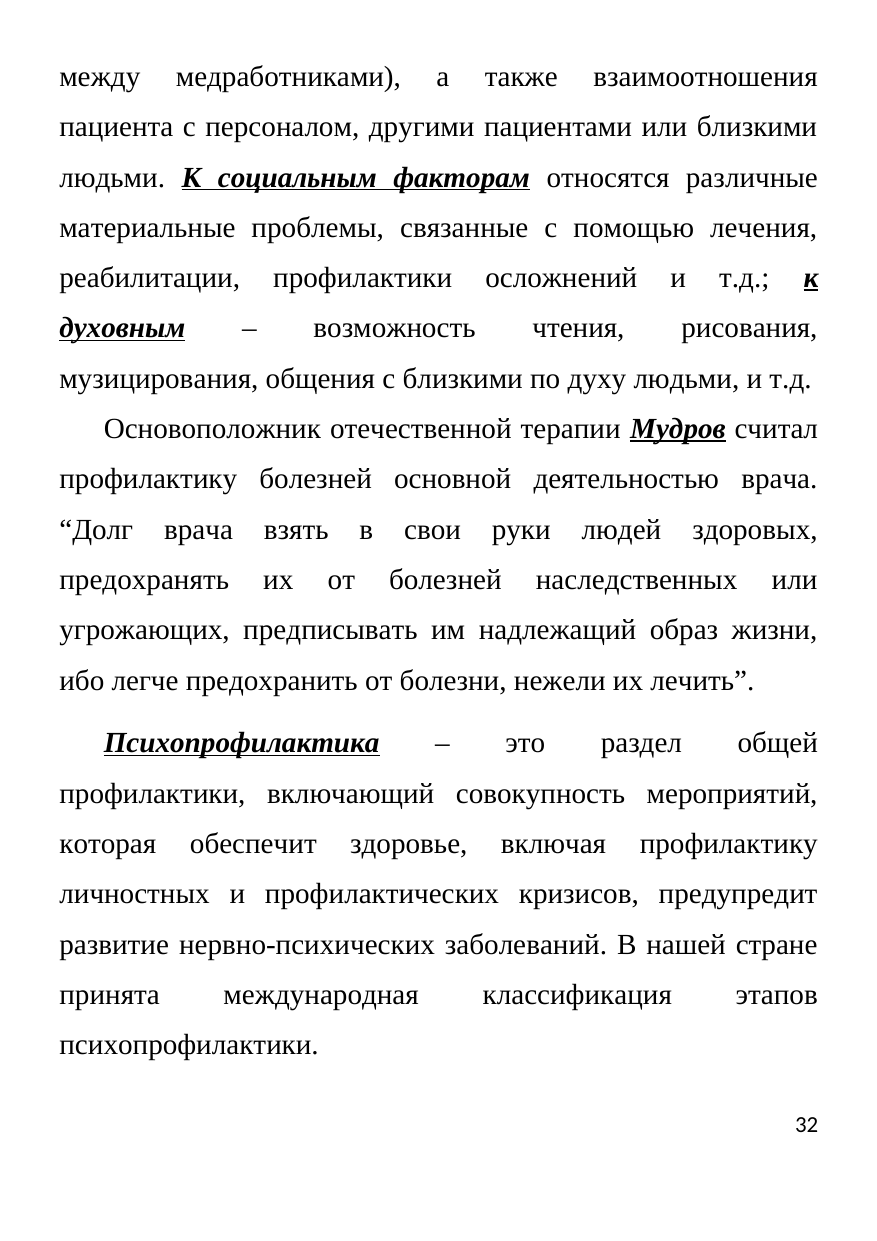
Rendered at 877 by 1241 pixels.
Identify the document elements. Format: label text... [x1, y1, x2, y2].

text Основоположник отечественной терапии Мудров считал профилактику болезней основной деятельностью врача. “Долг врача взять в свои руки людей здоровых, предохранять их от болезней наследственных или угрожающих, предписывать им надлежащий образ жизни, ибо легче предохранить от болезни, нежели их лечить”. [59, 411, 818, 696]
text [59, 59, 818, 394]
text Психопрофилактика – это раздел общей профилактики, включающий совокупность мероприятий, которая обеспечит здоровье, включая профилактику личностных и профилактических кризисов, предупредит развитие нервно-психических заболеваний. В нашей стране принята международная классификация этапов психопрофилактики. [59, 726, 818, 1061]
